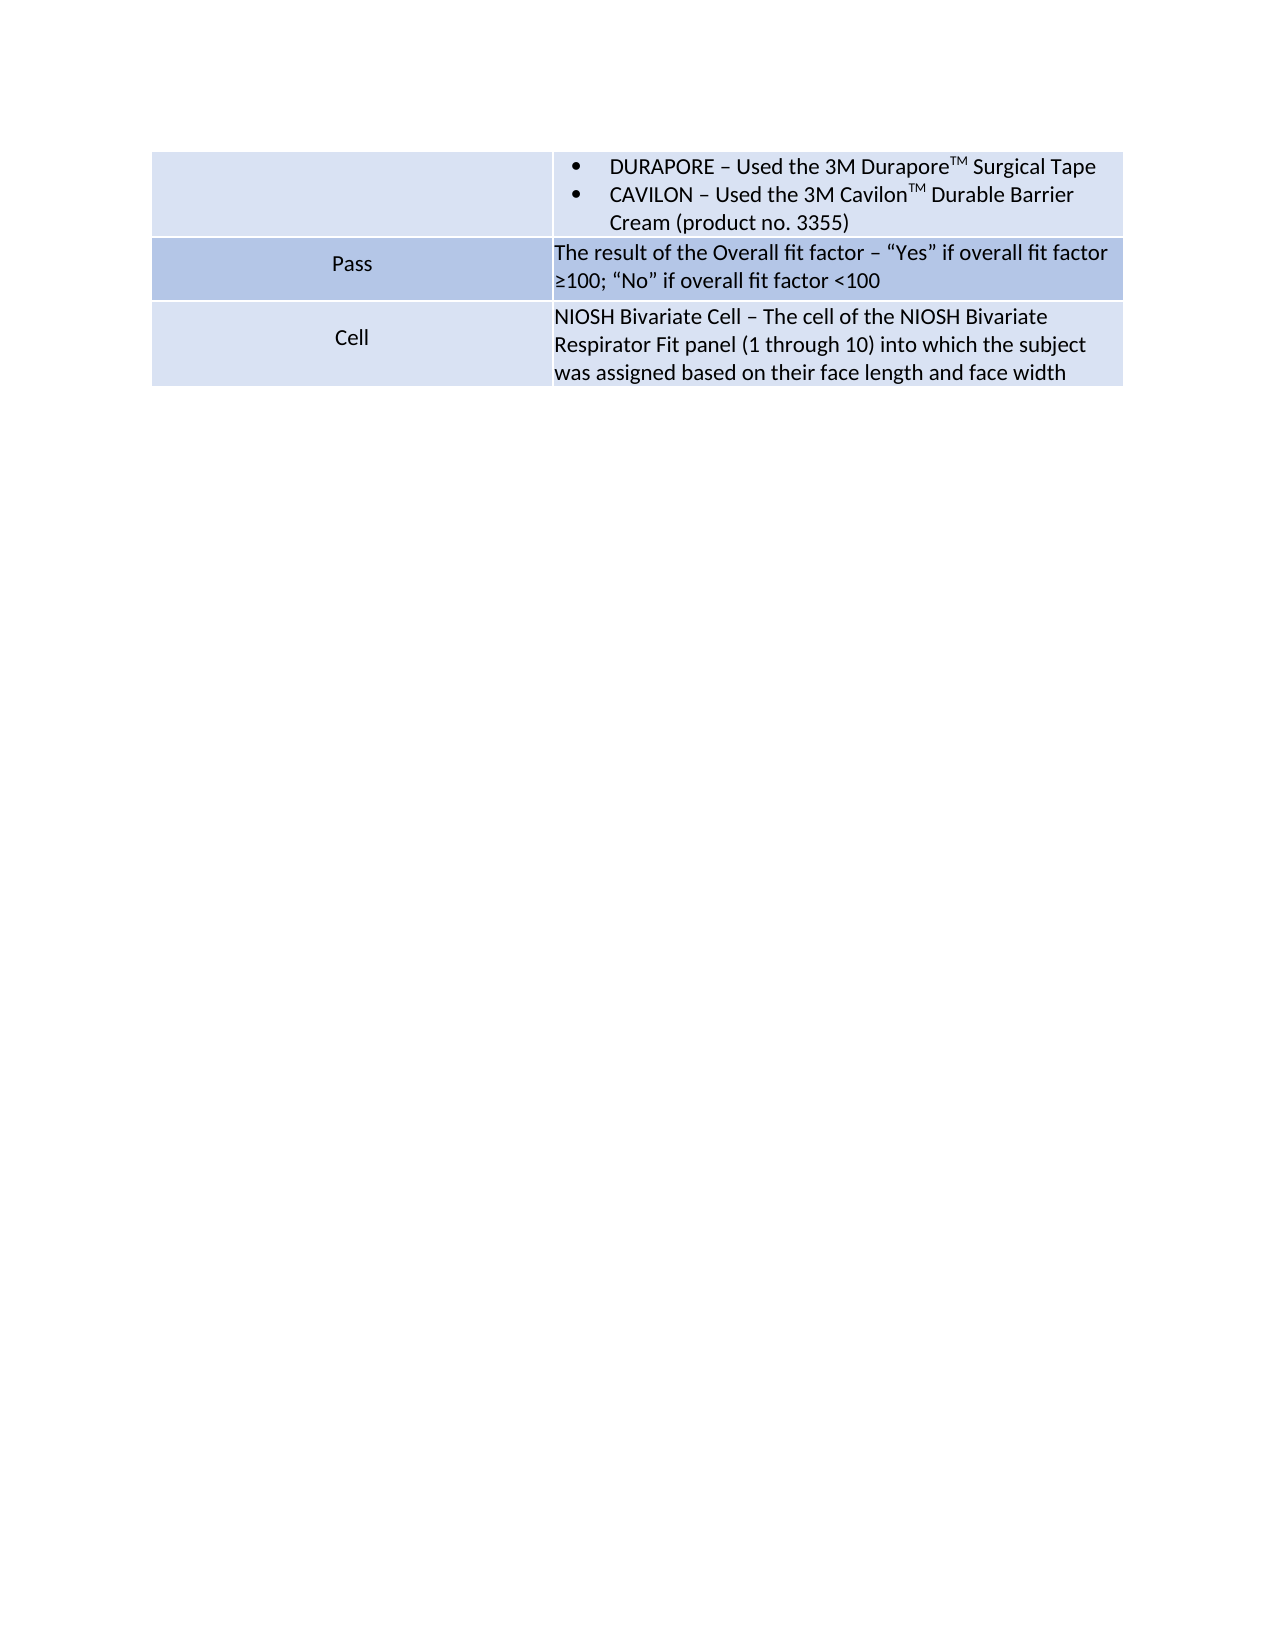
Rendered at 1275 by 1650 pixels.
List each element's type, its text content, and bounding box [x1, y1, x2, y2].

table_cell NIOSH Bivariate Cell – The cell of the NIOSH Bivariate Respirator Fit panel (1 through 10) into which the subject was assigned based on their face length and face width [554, 302, 1123, 386]
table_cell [554, 152, 1123, 236]
table_cell The result of the Overall fit factor – “Yes” if overall fit factor ≥100; “No” if overall fit factor <100 [554, 238, 1123, 300]
table_cell Pass [152, 238, 552, 300]
table_cell PROTECTANT [152, 152, 552, 236]
table_cell Cell [152, 302, 552, 386]
